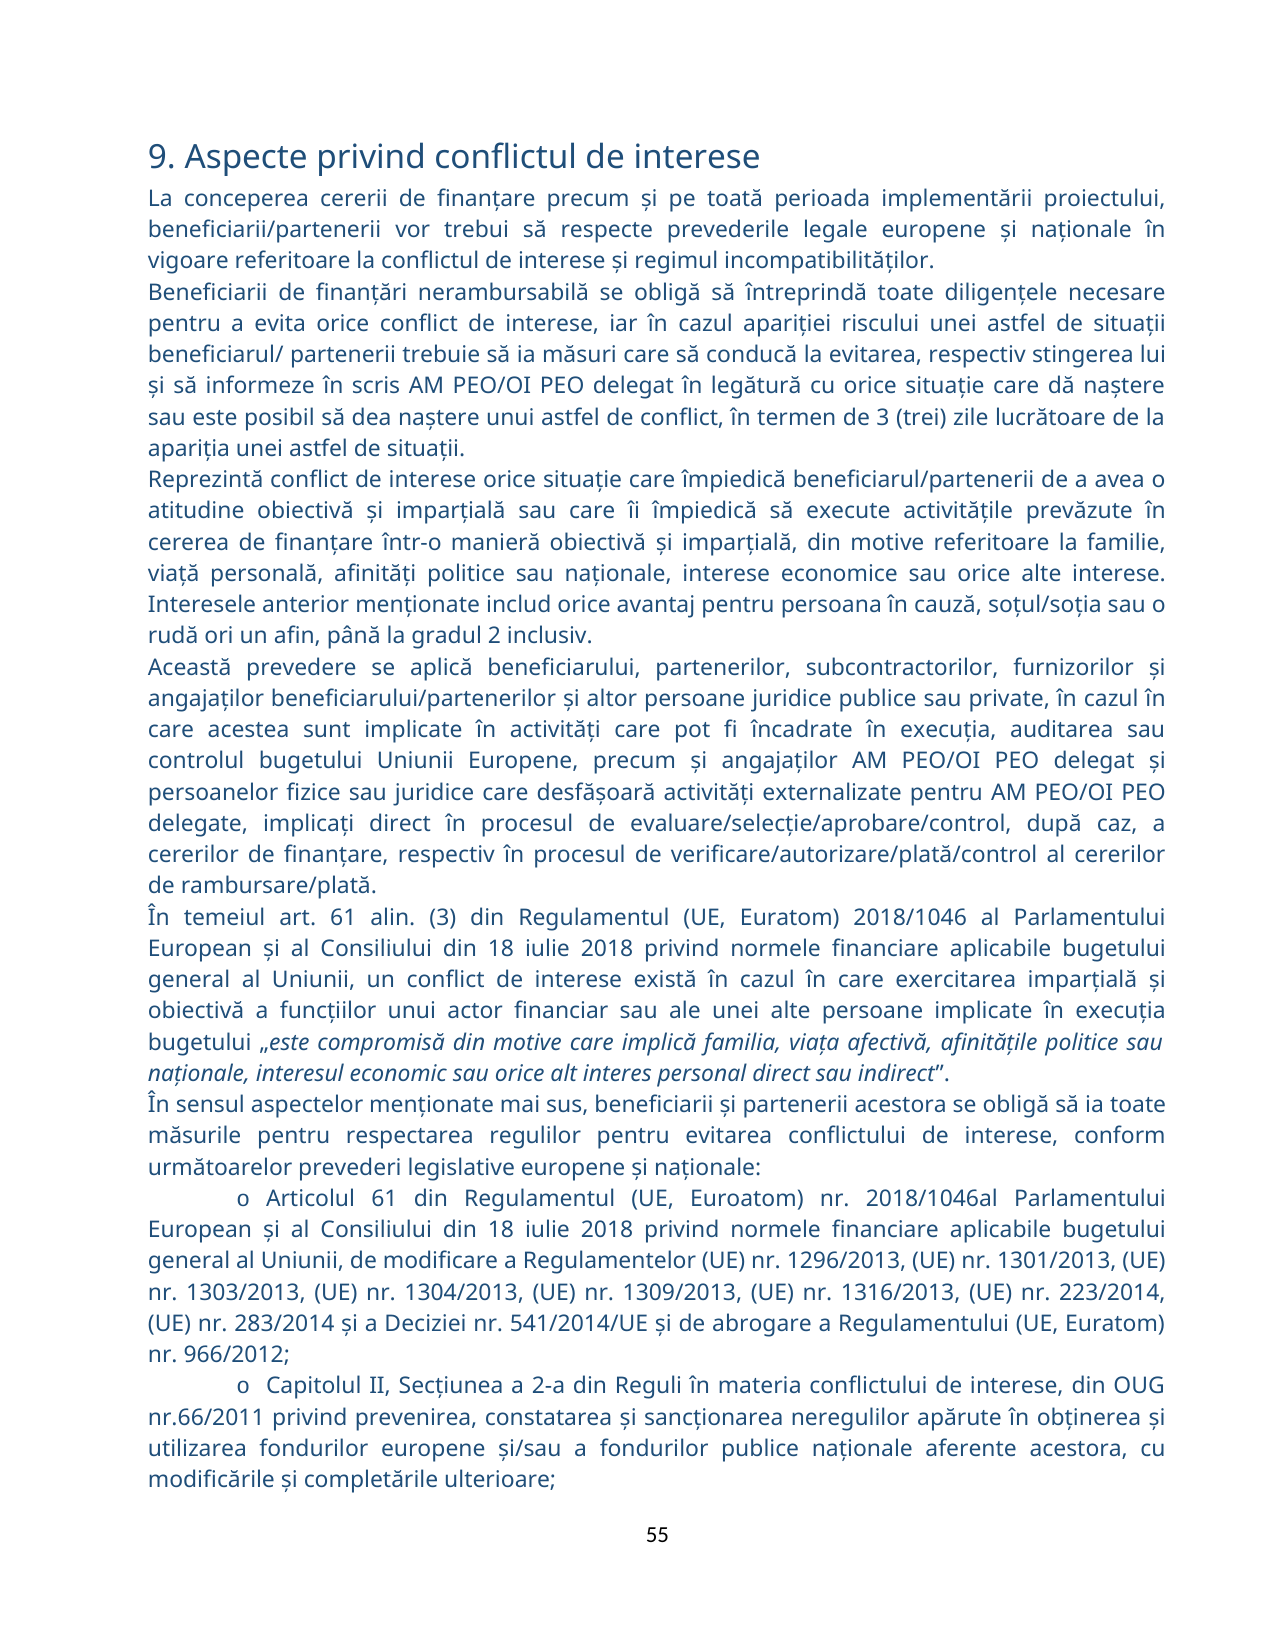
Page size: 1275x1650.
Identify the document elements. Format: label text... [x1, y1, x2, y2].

text În temeiul art. 61 alin. (3) din Regulamentul (UE, Euratom) 2018/1046 al Parlamentului European și al Consiliului din 18 iulie 2018 privind normele financiare aplicabile bugetului general al Uniunii, un conflict de interese există în cazul în care exercitarea imparțială și obiectivă a funcțiilor unui actor financiar sau ale unei alte persoane implicate în execuția bugetului „este compromisă din motive care implică familia, viața afectivă, afinitățile politice sau naționale, interesul economic sau orice alt interes personal direct sau indirect”. [148, 901, 1167, 1088]
subtitle 9. Aspecte privind conflictul de interese [148, 133, 1167, 178]
text În sensul aspectelor menționate mai sus, beneficiarii și partenerii acestora se obligă să ia toate măsurile pentru respectarea regulilor pentru evitarea conflictului de interese, conform următoarelor prevederi legislative europene și naționale: [148, 1088, 1167, 1182]
text Reprezintă conflict de interese orice situație care împiedică beneficiarul/partenerii de a avea o atitudine obiectivă și imparțială sau care îi împiedică să execute activitățile prevăzute în cererea de finanțare într-o manieră obiectivă şi imparţială, din motive referitoare la familie, viață personală, afinități politice sau naționale, interese economice sau orice alte interese. Interesele anterior menționate includ orice avantaj pentru persoana în cauză, soțul/soția sau o rudă ori un afin, până la gradul 2 inclusiv. [148, 463, 1167, 651]
list Articolul 61 din Regulamentul (UE, Euroatom) nr. 2018/1046al Parlamentului European și al Consiliului din 18 iulie 2018 privind normele financiare aplicabile bugetului general al Uniunii, de modificare a Regulamentelor (UE) nr. 1296/2013, (UE) nr. 1301/2013, (UE) nr. 1303/2013, (UE) nr. 1304/2013, (UE) nr. 1309/2013, (UE) nr. 1316/2013, (UE) nr. 223/2014, (UE) nr. 283/2014 și a Deciziei nr. 541/2014/UE și de abrogare a Regulamentului (UE, Euratom) nr. 966/2012; [148, 1182, 1167, 1369]
list Capitolul II, Secțiunea a 2-a din Reguli în materia conflictului de interese, din OUG nr.66/2011 privind prevenirea, constatarea și sancționarea neregulilor apărute în obținerea și utilizarea fondurilor europene și/sau a fondurilor publice naționale aferente acestora, cu modificările și completările ulterioare; [148, 1369, 1167, 1494]
text Această prevedere se aplică beneficiarului, partenerilor, subcontractorilor, furnizorilor și angajaților beneficiarului/partenerilor și altor persoane juridice publice sau private, în cazul în care acestea sunt implicate în activități care pot fi încadrate în execuția, auditarea sau controlul bugetului Uniunii Europene, precum și angajaților AM PEO/OI PEO delegat și persoanelor fizice sau juridice care desfășoară activități externalizate pentru AM PEO/OI PEO delegate, implicați direct în procesul de evaluare/selecție/aprobare/control, după caz, a cererilor de finanțare, respectiv în procesul de verificare/autorizare/plată/control al cererilor de rambursare/plată. [148, 651, 1167, 901]
text La conceperea cererii de finanțare precum și pe toată perioada implementării proiectului, beneficiarii/partenerii vor trebui să respecte prevederile legale europene și naționale în vigoare referitoare la conflictul de interese și regimul incompatibilităţilor. [148, 182, 1167, 276]
text Beneficiarii de finanțări nerambursabilă se obligă să întreprindă toate diligențele necesare pentru a evita orice conflict de interese, iar în cazul apariției riscului unei astfel de situații beneficiarul/ partenerii trebuie să ia măsuri care să conducă la evitarea, respectiv stingerea lui și să informeze în scris AM PEO/OI PEO delegat în legătură cu orice situație care dă naștere sau este posibil să dea naștere unui astfel de conflict, în termen de 3 (trei) zile lucrătoare de la apariția unei astfel de situații. [148, 276, 1167, 463]
